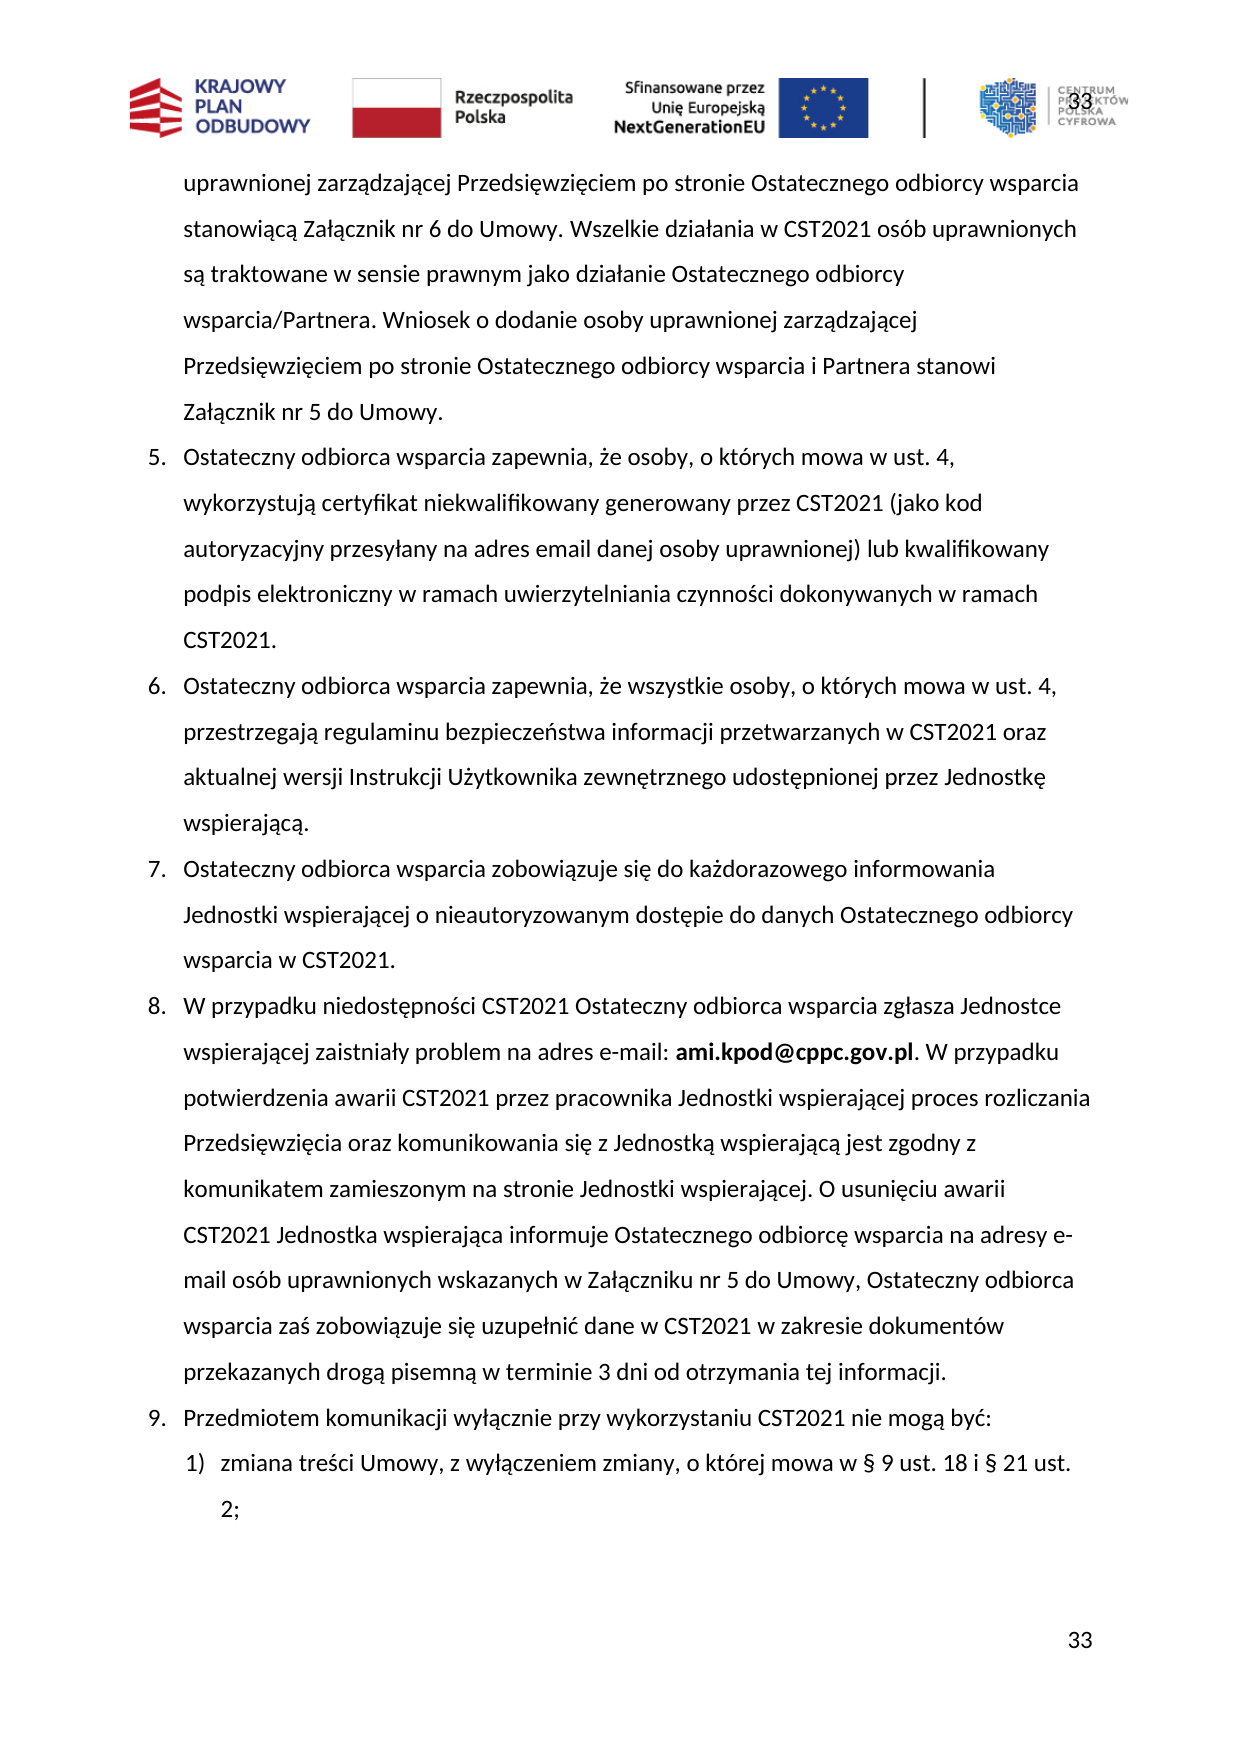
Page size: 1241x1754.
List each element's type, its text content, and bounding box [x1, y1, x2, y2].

list Przedmiotem komunikacji wyłącznie przy wykorzystaniu CST2021 nie mogą być: [148, 1402, 1092, 1432]
list zmiana treści Umowy, z wyłączeniem zmiany, o której mowa w § 9 ust. 18 i § 21 ust. 2; [185, 1447, 1092, 1524]
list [148, 167, 1092, 426]
list Ostateczny odbiorca wsparcia zapewnia, że osoby, o których mowa w ust. 4, wykorzystują certyfikat niekwalifikowany generowany przez CST2021 (jako kod autoryzacyjny przesyłany na adres email danej osoby uprawnionej) lub kwalifikowany podpis elektroniczny w ramach uwierzytelniania czynności dokonywanych w ramach CST2021. [148, 441, 1092, 655]
list Ostateczny odbiorca wsparcia zapewnia, że wszystkie osoby, o których mowa w ust. 4, przestrzegają regulaminu bezpieczeństwa informacji przetwarzanych w CST2021 oraz aktualnej wersji Instrukcji Użytkownika zewnętrznego udostępnionej przez Jednostkę wspierającą. [148, 670, 1092, 838]
list W przypadku niedostępności CST2021 Ostateczny odbiorca wsparcia zgłasza Jednostce wspierającej zaistniały problem na adres e-mail: ami.kpod@cppc.gov.pl. W przypadku potwierdzenia awarii CST2021 przez pracownika Jednostki wspierającej proces rozliczania Przedsięwzięcia oraz komunikowania się z Jednostką wspierającą jest zgodny z komunikatem zamieszonym na stronie Jednostki wspierającej. O usunięciu awarii CST2021 Jednostka wspierająca informuje Ostatecznego odbiorcę wsparcia na adresy e-mail osób uprawnionych wskazanych w Załączniku nr 5 do Umowy, Ostateczny odbiorca wsparcia zaś zobowiązuje się uzupełnić dane w CST2021 w zakresie dokumentów przekazanych drogą pisemną w terminie 3 dni od otrzymania tej informacji. [148, 990, 1092, 1387]
list Ostateczny odbiorca wsparcia zobowiązuje się do każdorazowego informowania Jednostki wspierającej o nieautoryzowanym dostępie do danych Ostatecznego odbiorcy wsparcia w CST2021. [148, 853, 1092, 975]
picture [129, 78, 1129, 138]
